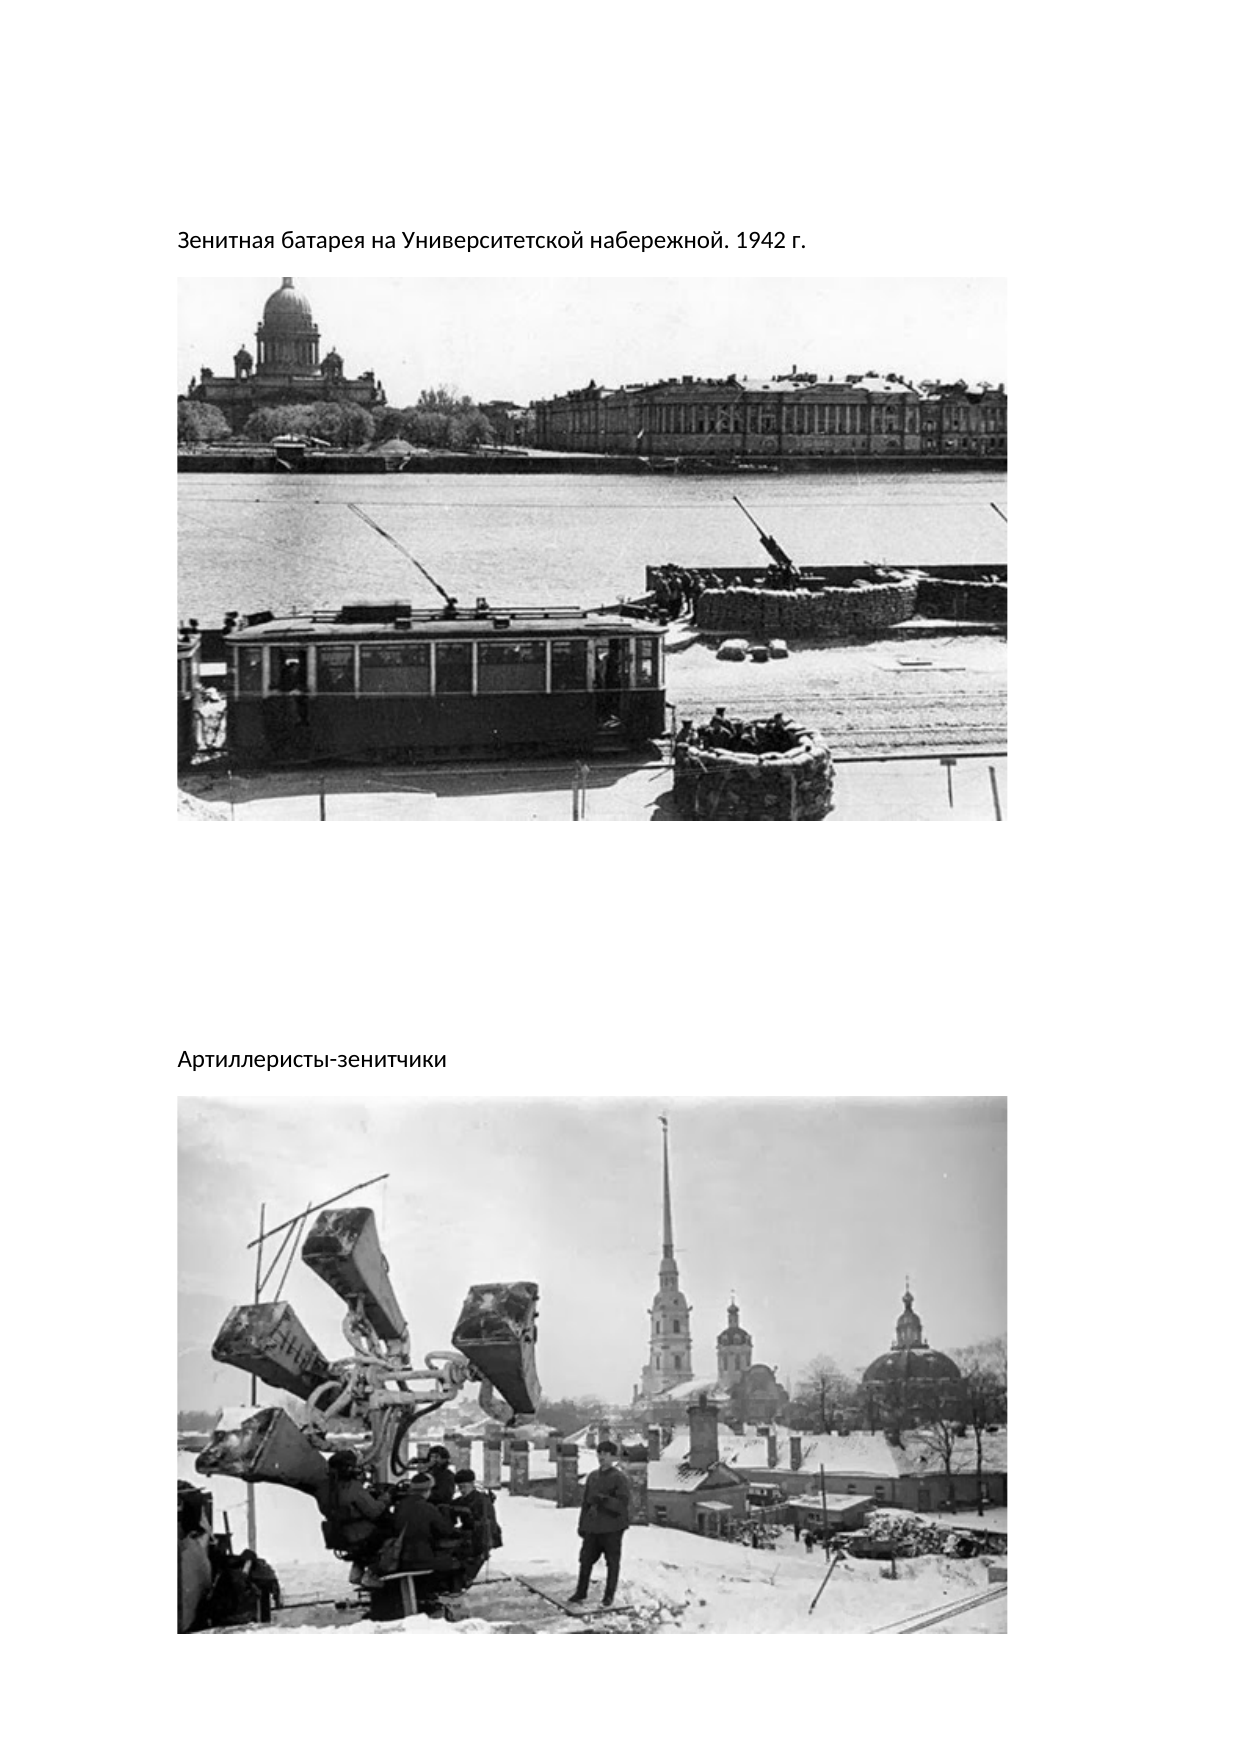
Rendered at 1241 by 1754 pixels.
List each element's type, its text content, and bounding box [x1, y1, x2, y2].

picture [177, 1096, 1008, 1634]
text Артиллеристы-зенитчики [177, 1043, 1152, 1073]
text Зенитная батарея на Университетской набережной. 1942 г. [177, 224, 1152, 255]
picture [177, 277, 1008, 821]
